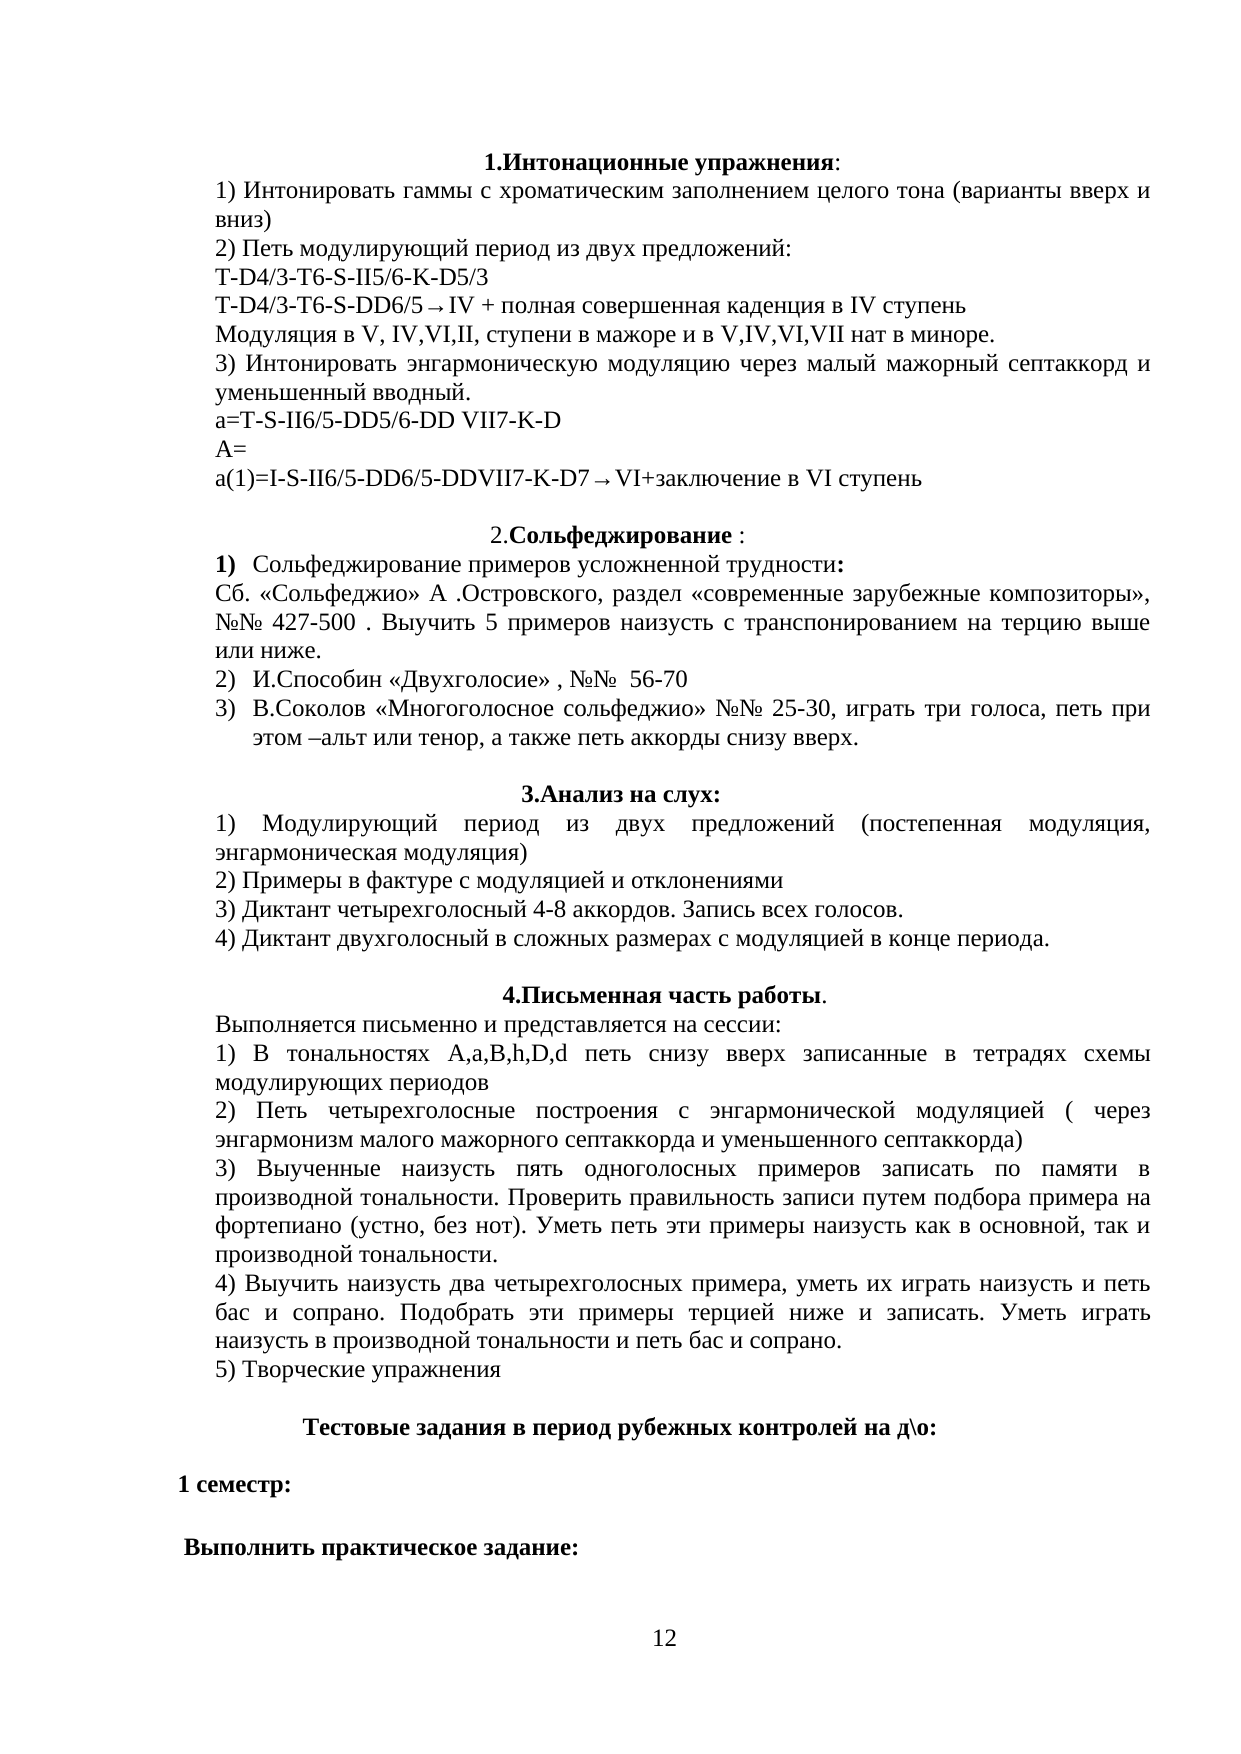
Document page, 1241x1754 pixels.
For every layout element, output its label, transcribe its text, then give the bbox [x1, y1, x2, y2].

text Модуляция в V, IV,VI,II, ступени в мажоре и в V,IV,VI,VII нат в миноре. [215, 319, 1152, 348]
text Тестовые задания в период рубежных контролей на д\о: [177, 1412, 1152, 1441]
text 3) Диктант четырехголосный 4-8 аккордов. Запись всех голосов. [215, 894, 1152, 923]
list И.Способин «Двухголосие» , №№ 56-70 [215, 664, 1152, 693]
text 2) Петь четырехголосные построения с энгармонической модуляцией ( через энгармонизм малого мажорного септаккорда и уменьшенного септаккорда) [215, 1096, 1152, 1153]
text 3) Интонировать энгармоническую модуляцию через малый мажорный септаккорд и уменьшенный вводный. [215, 348, 1152, 406]
text Выполняется письменно и представляется на сессии: [215, 1009, 1152, 1038]
text 3) Выученные наизусть пять одноголосных примеров записать по памяти в производной тональности. Проверить правильность записи путем подбора примера на фортепиано (устно, без нот). Уметь петь эти примеры наизусть как в основной, так и производной тональности. [215, 1153, 1152, 1268]
text Выполнить практическое задание: [177, 1532, 1152, 1560]
text T-D4/3-T6-S-II5/6-K-D5/3 [215, 262, 1152, 291]
text A= [215, 434, 1152, 463]
text 1) Интонировать гаммы с хроматическим заполнением целого тона (варианты вверх и вниз) [215, 176, 1152, 233]
text 2) Петь модулирующий период из двух предложений: [215, 233, 1152, 262]
text a(1)=I-S-II6/5-DD6/5-DDVII7-K-D7→VI+заключение в VI cтупень [215, 463, 1152, 492]
text 2) Примеры в фактуре с модуляцией и отклонениями [215, 866, 1152, 894]
text 5) Творческие упражнения [215, 1354, 1152, 1383]
list Сольфеджирование примеров усложненной трудности: [215, 549, 1152, 578]
text 1.Интонационные упражнения: [252, 147, 1152, 176]
list В.Соколов «Многоголосное сольфеджио» №№ 25-30, играть три голоса, петь при этом –альт или тенор, а также петь аккорды снизу вверх. [215, 693, 1152, 751]
text 1 семестр: [177, 1469, 1152, 1498]
text 1) Модулирующий период из двух предложений (постепенная модуляция, энгармоническая модуляция) [215, 808, 1152, 866]
text 4) Диктант двухголосный в сложных размерах с модуляцией в конце периода. [215, 923, 1152, 952]
text 4) Выучить наизусть два четырехголосных примера, уметь их играть наизусть и петь бас и сопрано. Подобрать эти примеры терцией ниже и записать. Уметь играть наизусть в производной тональности и петь бас и сопрано. [215, 1268, 1152, 1354]
text 2.Сольфеджирование : [215, 521, 1152, 549]
text 1) В тональностях A,a,B,h,D,d петь снизу вверх записанные в тетрадях схемы модулирующих периодов [215, 1038, 1152, 1096]
text а=T-S-II6/5-DD5/6-DD VII7-K-D [215, 406, 1152, 434]
text Сб. «Сольфеджио» А .Островского, раздел «современные зарубежные композиторы», №№ 427-500 . Выучить 5 примеров наизусть с транспонированием на терцию выше или ниже. [215, 578, 1152, 664]
text 4.Письменная часть работы. [215, 981, 1152, 1009]
text T-D4/3-T6-S-DD6/5→IV + полная совершенная каденция в IV ступень [215, 291, 1152, 319]
text 3.Анализ на слух: [215, 779, 1152, 808]
